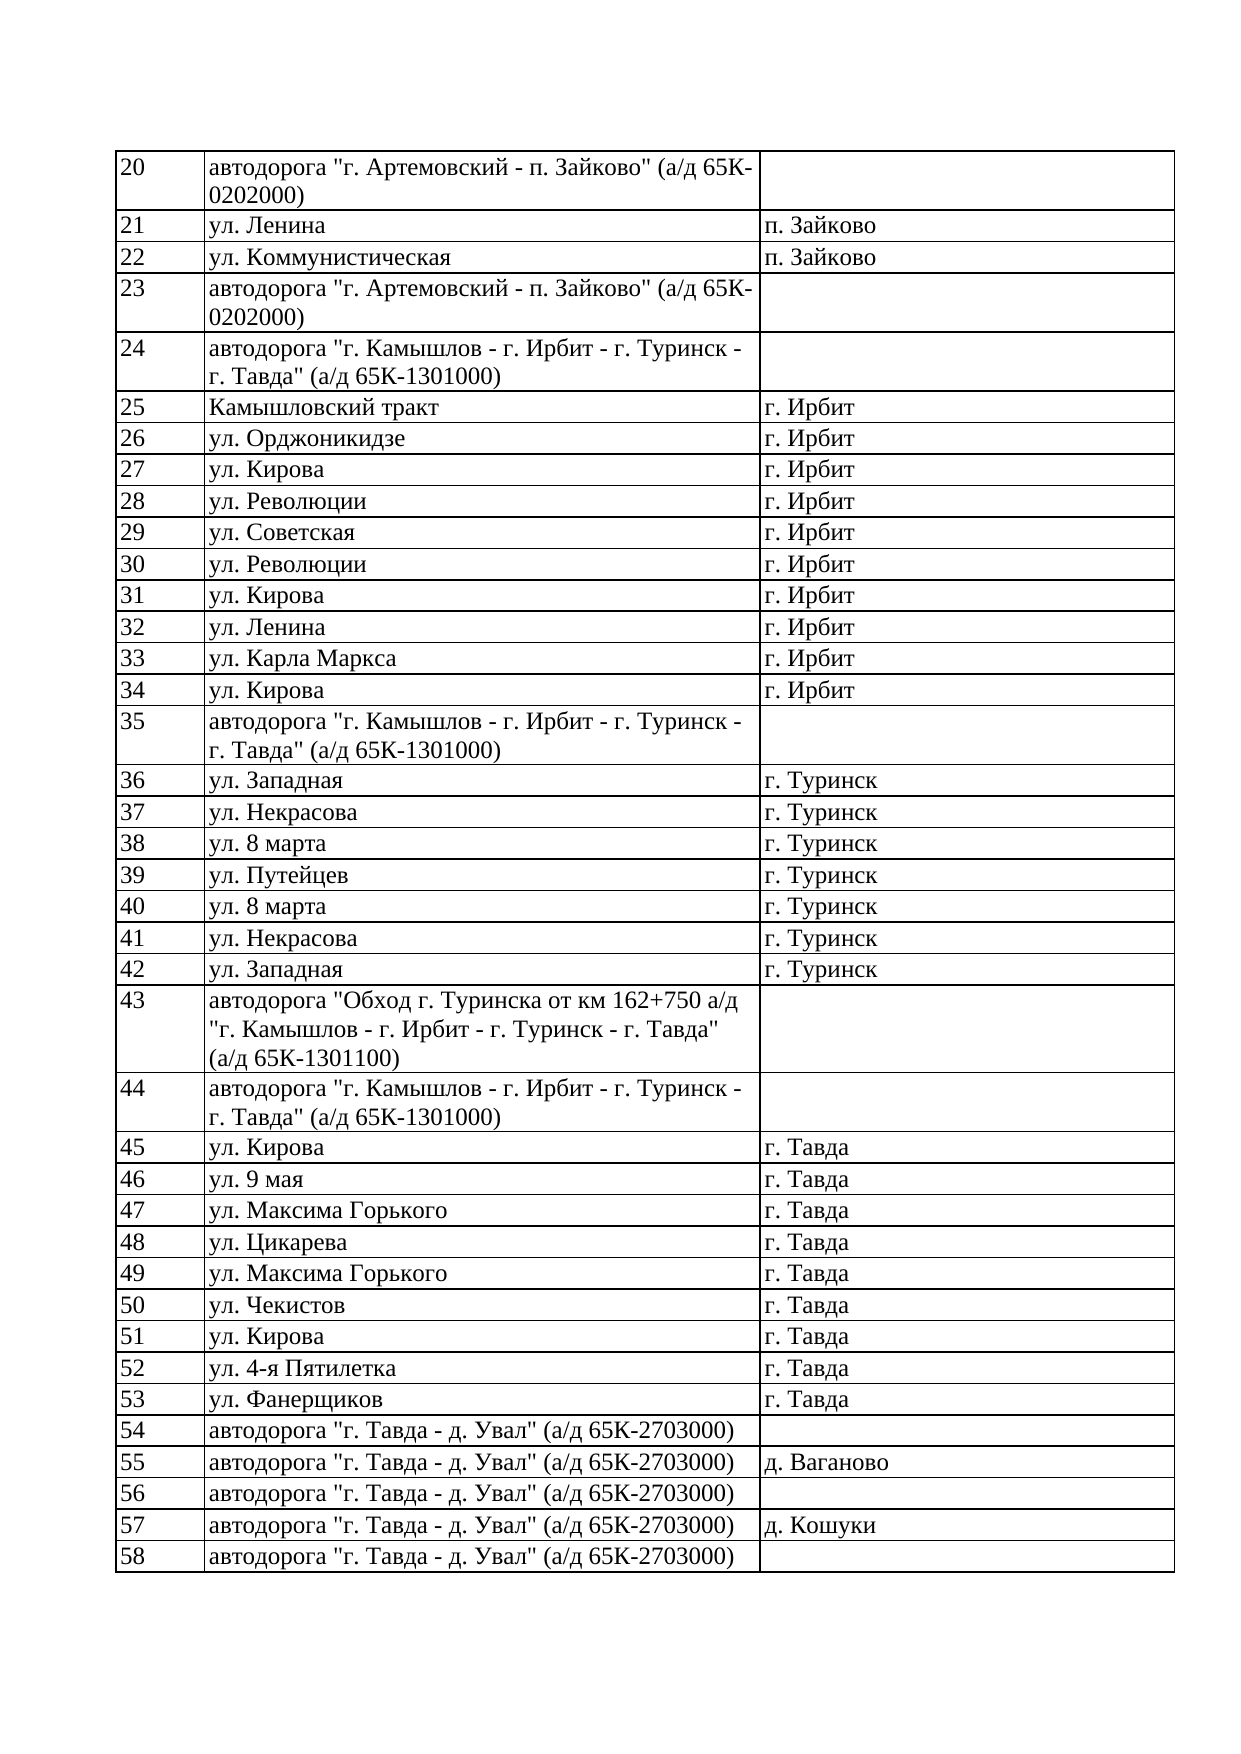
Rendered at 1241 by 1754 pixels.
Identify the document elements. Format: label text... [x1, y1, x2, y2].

table_cell автодорога "Обход г. Туринска от км 162+750 а/д "г. Камышлов - г. Ирбит - г. Туринск - г. Тавда" (а/д 65К-1301100) [205, 986, 759, 1072]
table_cell автодорога "г. Камышлов - г. Ирбит - г. Туринск - г. Тавда" (а/д 65К-1301000) [205, 333, 759, 390]
table_cell ул. Коммунистическая [205, 242, 759, 272]
table_cell 46 [117, 1164, 204, 1194]
table_cell автодорога "г. Камышлов - г. Ирбит - г. Туринск - г. Тавда" (а/д 65К-1301000) [205, 706, 759, 764]
table_cell ул. Путейцев [205, 860, 759, 889]
table_cell д. Ваганово [761, 1447, 1174, 1477]
table_cell автодорога "г. Артемовский - п. Зайково" (а/д 65К-0202000) [205, 152, 759, 209]
table_cell ул. Кирова [205, 581, 759, 610]
table_cell г. Туринск [761, 828, 1174, 858]
table_cell ул. Фанерщиков [205, 1384, 759, 1414]
table_cell [761, 274, 1174, 331]
table_cell 29 [117, 518, 204, 547]
table_cell г. Тавда [761, 1164, 1174, 1194]
table_cell 55 [117, 1447, 204, 1477]
table_cell 56 [117, 1478, 204, 1508]
table_cell 23 [117, 274, 204, 331]
table_cell п. Зайково [761, 242, 1174, 272]
table_cell 31 [117, 581, 204, 610]
table_cell г. Тавда [761, 1227, 1174, 1257]
table_cell 35 [117, 706, 204, 764]
table_cell 42 [117, 954, 204, 984]
table_cell Камышловский тракт [205, 392, 759, 422]
table_cell автодорога "г. Камышлов - г. Ирбит - г. Туринск - г. Тавда" (а/д 65К-1301000) [205, 1073, 759, 1131]
table_cell 27 [117, 455, 204, 484]
table_cell [761, 1478, 1174, 1508]
table_cell 49 [117, 1258, 204, 1288]
table_cell ул. Максима Горького [205, 1195, 759, 1225]
table_cell ул. Кирова [205, 455, 759, 484]
table_cell [761, 1073, 1174, 1131]
table_cell 26 [117, 423, 204, 453]
table_cell г. Тавда [761, 1195, 1174, 1225]
table_cell г. Туринск [761, 797, 1174, 827]
table_cell г. Ирбит [761, 486, 1174, 516]
table_cell 25 [117, 392, 204, 422]
table_cell 48 [117, 1227, 204, 1257]
table_cell г. Туринск [761, 923, 1174, 952]
table_cell г. Тавда [761, 1353, 1174, 1382]
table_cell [205, 1478, 759, 1508]
table_cell г. Ирбит [761, 612, 1174, 642]
table_cell г. Тавда [761, 1290, 1174, 1319]
table_cell 37 [117, 797, 204, 827]
table_cell ул. 4-я Пятилетка [205, 1353, 759, 1382]
table_cell 47 [117, 1195, 204, 1225]
table_cell 32 [117, 612, 204, 642]
table_cell [761, 333, 1174, 390]
table_cell г. Тавда [761, 1321, 1174, 1351]
table_cell 24 [117, 333, 204, 390]
table_cell ул. Кирова [205, 1321, 759, 1351]
table_cell ул. Западная [205, 954, 759, 984]
table_cell [761, 1416, 1174, 1445]
table_cell г. Ирбит [761, 392, 1174, 422]
table_cell 34 [117, 675, 204, 705]
table_cell ул. Чекистов [205, 1290, 759, 1319]
table_cell ул. Революции [205, 486, 759, 516]
table_cell [761, 1541, 1174, 1571]
table_cell 28 [117, 486, 204, 516]
table_cell г. Тавда [761, 1384, 1174, 1414]
table_cell 54 [117, 1416, 204, 1445]
table_cell ул. Кирова [205, 1132, 759, 1162]
table_cell ул. Некрасова [205, 923, 759, 952]
table_cell 53 [117, 1384, 204, 1414]
table_cell п. Зайково [761, 211, 1174, 241]
table_cell автодорога "г. Тавда - д. Увал" (а/д 65К-2703000) [205, 1447, 759, 1477]
table_cell ул. Некрасова [205, 797, 759, 827]
table_cell 22 [117, 242, 204, 272]
table_cell 20 [117, 152, 204, 209]
table_cell ул. Цикарева [205, 1227, 759, 1257]
table_cell г. Ирбит [761, 643, 1174, 673]
table_cell 21 [117, 211, 204, 241]
table_cell [761, 706, 1174, 764]
table_cell д. Кошуки [761, 1510, 1174, 1540]
table_cell ул. Западная [205, 765, 759, 795]
table_cell 41 [117, 923, 204, 952]
table_cell ул. Ленина [205, 211, 759, 241]
table_cell г. Ирбит [761, 455, 1174, 484]
table_cell ул. 8 марта [205, 828, 759, 858]
table_cell г. Туринск [761, 765, 1174, 795]
table_cell 57 [117, 1510, 204, 1540]
table_cell г. Ирбит [761, 518, 1174, 547]
table_cell 50 [117, 1290, 204, 1319]
table_cell ул. Орджоникидзе [205, 423, 759, 453]
table_cell ул. Максима Горького [205, 1258, 759, 1288]
table_cell [761, 986, 1174, 1072]
table_cell ул. 8 марта [205, 891, 759, 921]
table_cell 33 [117, 643, 204, 673]
table_cell г. Туринск [761, 891, 1174, 921]
table_cell г. Тавда [761, 1258, 1174, 1288]
table_cell 30 [117, 549, 204, 579]
table_cell г. Туринск [761, 954, 1174, 984]
table_cell 52 [117, 1353, 204, 1382]
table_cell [205, 1541, 759, 1571]
table_cell 38 [117, 828, 204, 858]
table_cell 39 [117, 860, 204, 889]
table_cell г. Ирбит [761, 423, 1174, 453]
table_cell [761, 152, 1174, 209]
table_cell г. Ирбит [761, 549, 1174, 579]
table_cell г. Ирбит [761, 675, 1174, 705]
table_cell 58 [117, 1541, 204, 1571]
table_cell ул. Ленина [205, 612, 759, 642]
table_cell 36 [117, 765, 204, 795]
table_cell 43 [117, 986, 204, 1072]
table_cell 51 [117, 1321, 204, 1351]
table_cell ул. 9 мая [205, 1164, 759, 1194]
table_cell г. Ирбит [761, 581, 1174, 610]
table_cell ул. Карла Маркса [205, 643, 759, 673]
table_cell автодорога "г. Артемовский - п. Зайково" (а/д 65К-0202000) [205, 274, 759, 331]
table_cell 45 [117, 1132, 204, 1162]
table_cell ул. Советская [205, 518, 759, 547]
table_cell 40 [117, 891, 204, 921]
table_cell г. Тавда [761, 1132, 1174, 1162]
table_cell г. Туринск [761, 860, 1174, 889]
table_cell ул. Кирова [205, 675, 759, 705]
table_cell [205, 1510, 759, 1540]
table_cell 44 [117, 1073, 204, 1131]
table_cell ул. Революции [205, 549, 759, 579]
table_cell автодорога "г. Тавда - д. Увал" (а/д 65К-2703000) [205, 1416, 759, 1445]
